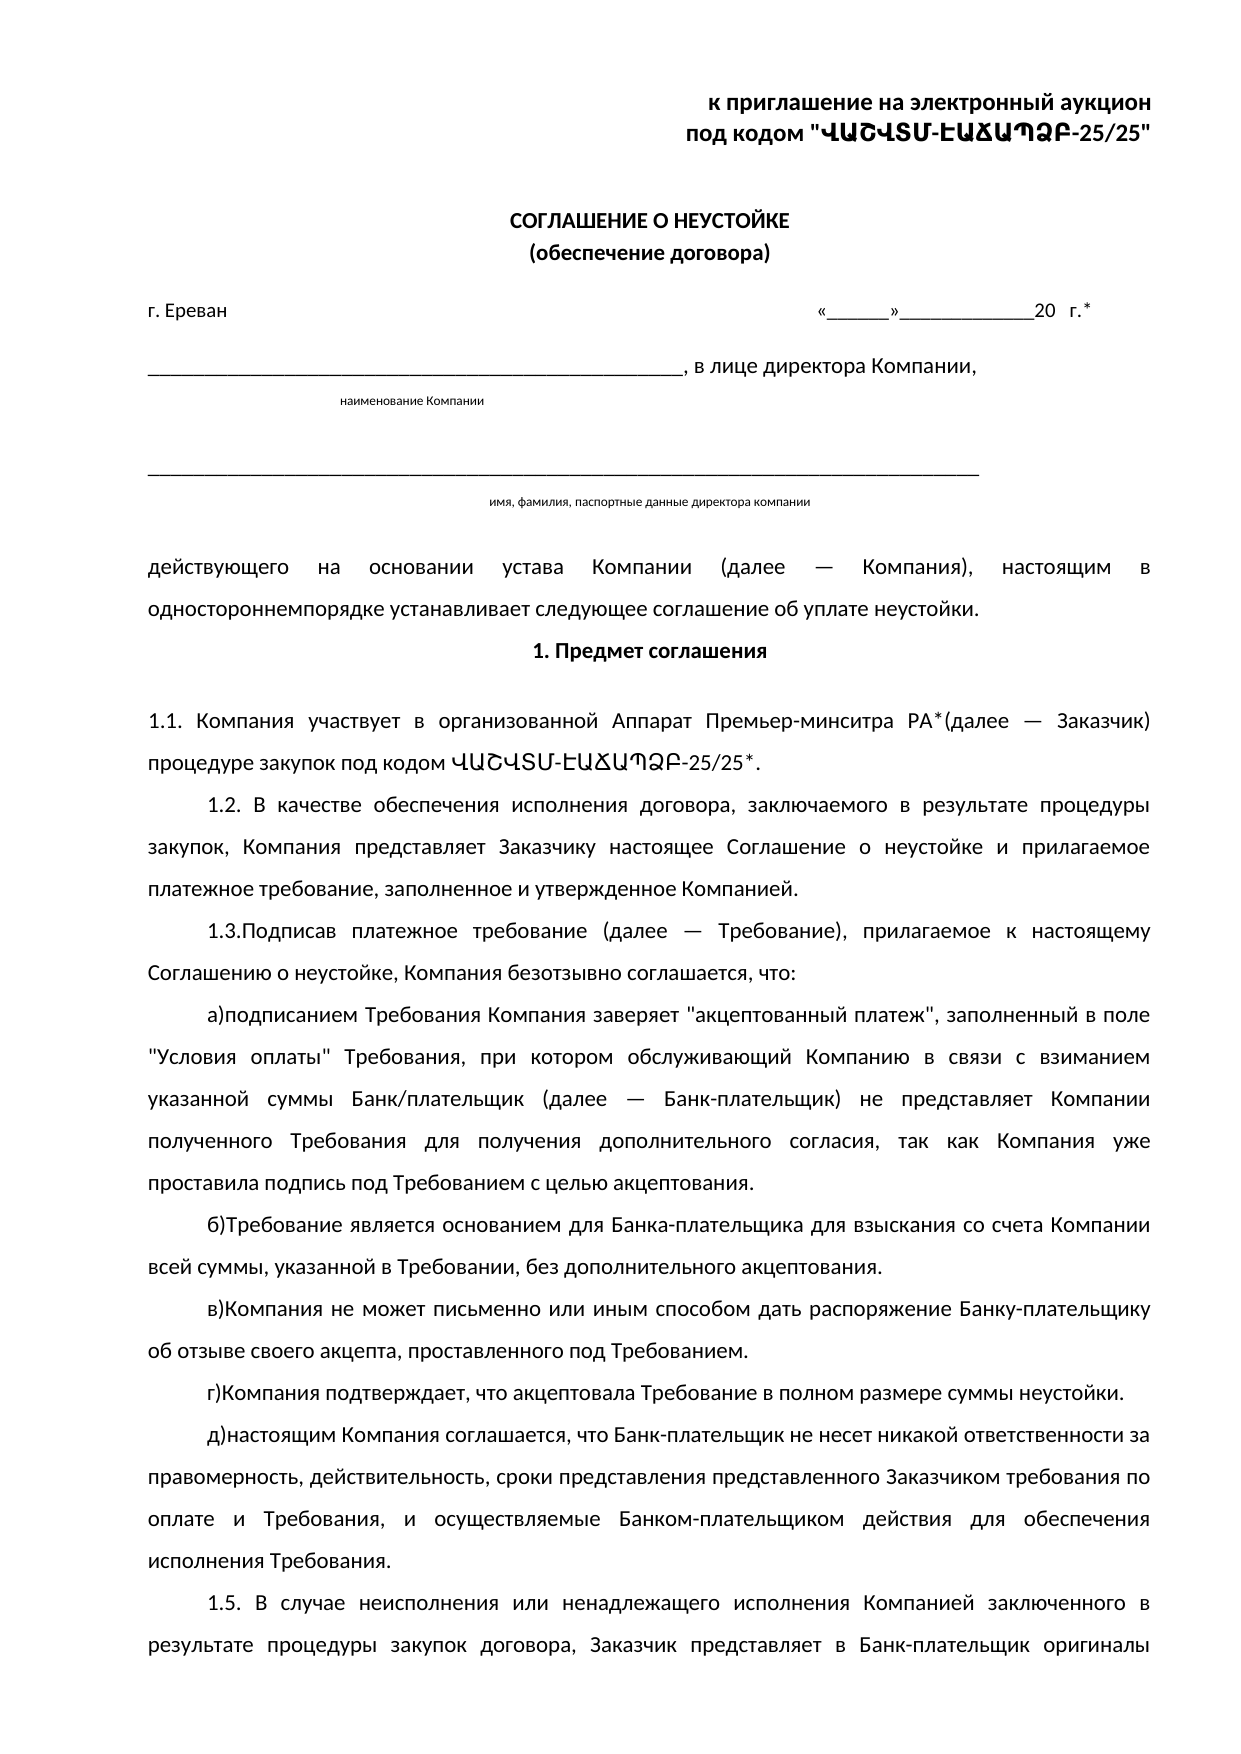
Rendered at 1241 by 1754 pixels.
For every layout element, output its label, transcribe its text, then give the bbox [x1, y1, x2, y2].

text к приглашение на электронный аукцион [177, 86, 1152, 117]
text 1.3.Подписав платежное требование (далее — Требование), прилагаемое к настоящему Соглашению о неустойке, Компания безотзывно соглашается, что: [148, 916, 1152, 986]
text имя, фамилия, паспортные данные директора компании [148, 494, 1152, 522]
text СОГЛАШЕНИЕ О НЕУСТОЙКЕ [148, 206, 1152, 234]
text в)Компания не может письменно или иным способом дать распоряжение Банку-плательщику об отзыве своего акцепта, проставленного под Требованием. [148, 1294, 1152, 1364]
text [148, 1588, 1152, 1658]
text _______________________________________________, в лице директора Компании, [148, 351, 1152, 379]
text 1.1. Компания участвует в организованной Аппарат Премьер-минситра РА*(далее — Заказчик) процедуре закупок под кодом ՎԱՇՎՏՄ-ԷԱՃԱՊՁԲ-25/25*. [148, 706, 1152, 776]
text действующего на основании устава Компании (далее — Компания), настоящим в одностороннемпорядке устанавливает следующее соглашение об уплате неустойки. [148, 552, 1152, 622]
table_header «______»_____________20 г.* [635, 297, 1104, 351]
text б)Требование является основанием для Банка-плательщика для взыскания со счета Компании всей суммы, указанной в Требовании, без дополнительного акцептования. [148, 1210, 1152, 1280]
text _________________________________________________________________________ [148, 452, 1152, 480]
text г)Компания подтверждает, что акцептовала Требование в полном размере суммы неустойки. [148, 1378, 1152, 1406]
text наименование Компании [340, 393, 1152, 421]
table_header г. Ереван [136, 297, 635, 351]
text а)подписанием Требования Компания заверяет "акцептованный платеж", заполненный в поле "Условия оплаты" Требования, при котором обслуживающий Компанию в связи с взиманием указанной суммы Банк/плательщик (далее — Банк-плательщик) не представляет Компании полученного Требования для получения дополнительного согласия, так как Компания уже проставила подпись под Требованием с целью акцептования. [148, 1000, 1152, 1196]
text д)настоящим Компания соглашается, что Банк-плательщик не несет никакой ответственности за правомерность, действительность, сроки представления представленного Заказчиком требования по оплате и Требования, и осуществляемые Банком-плательщиком действия для обеспечения исполнения Требования. [148, 1420, 1152, 1574]
text 1. Предмет соглашения [148, 636, 1152, 664]
text 1.2. В качестве обеспечения исполнения договора, заключаемого в результате процедуры закупок, Компания представляет Заказчику настоящее Соглашение о неустойке и прилагаемое платежное требование, заполненное и утвержденное Компанией. [148, 790, 1152, 902]
text (обеспечение договора) [148, 238, 1152, 266]
text под кодом "ՎԱՇՎՏՄ-ԷԱՃԱՊՁԲ-25/25" [148, 117, 1152, 147]
